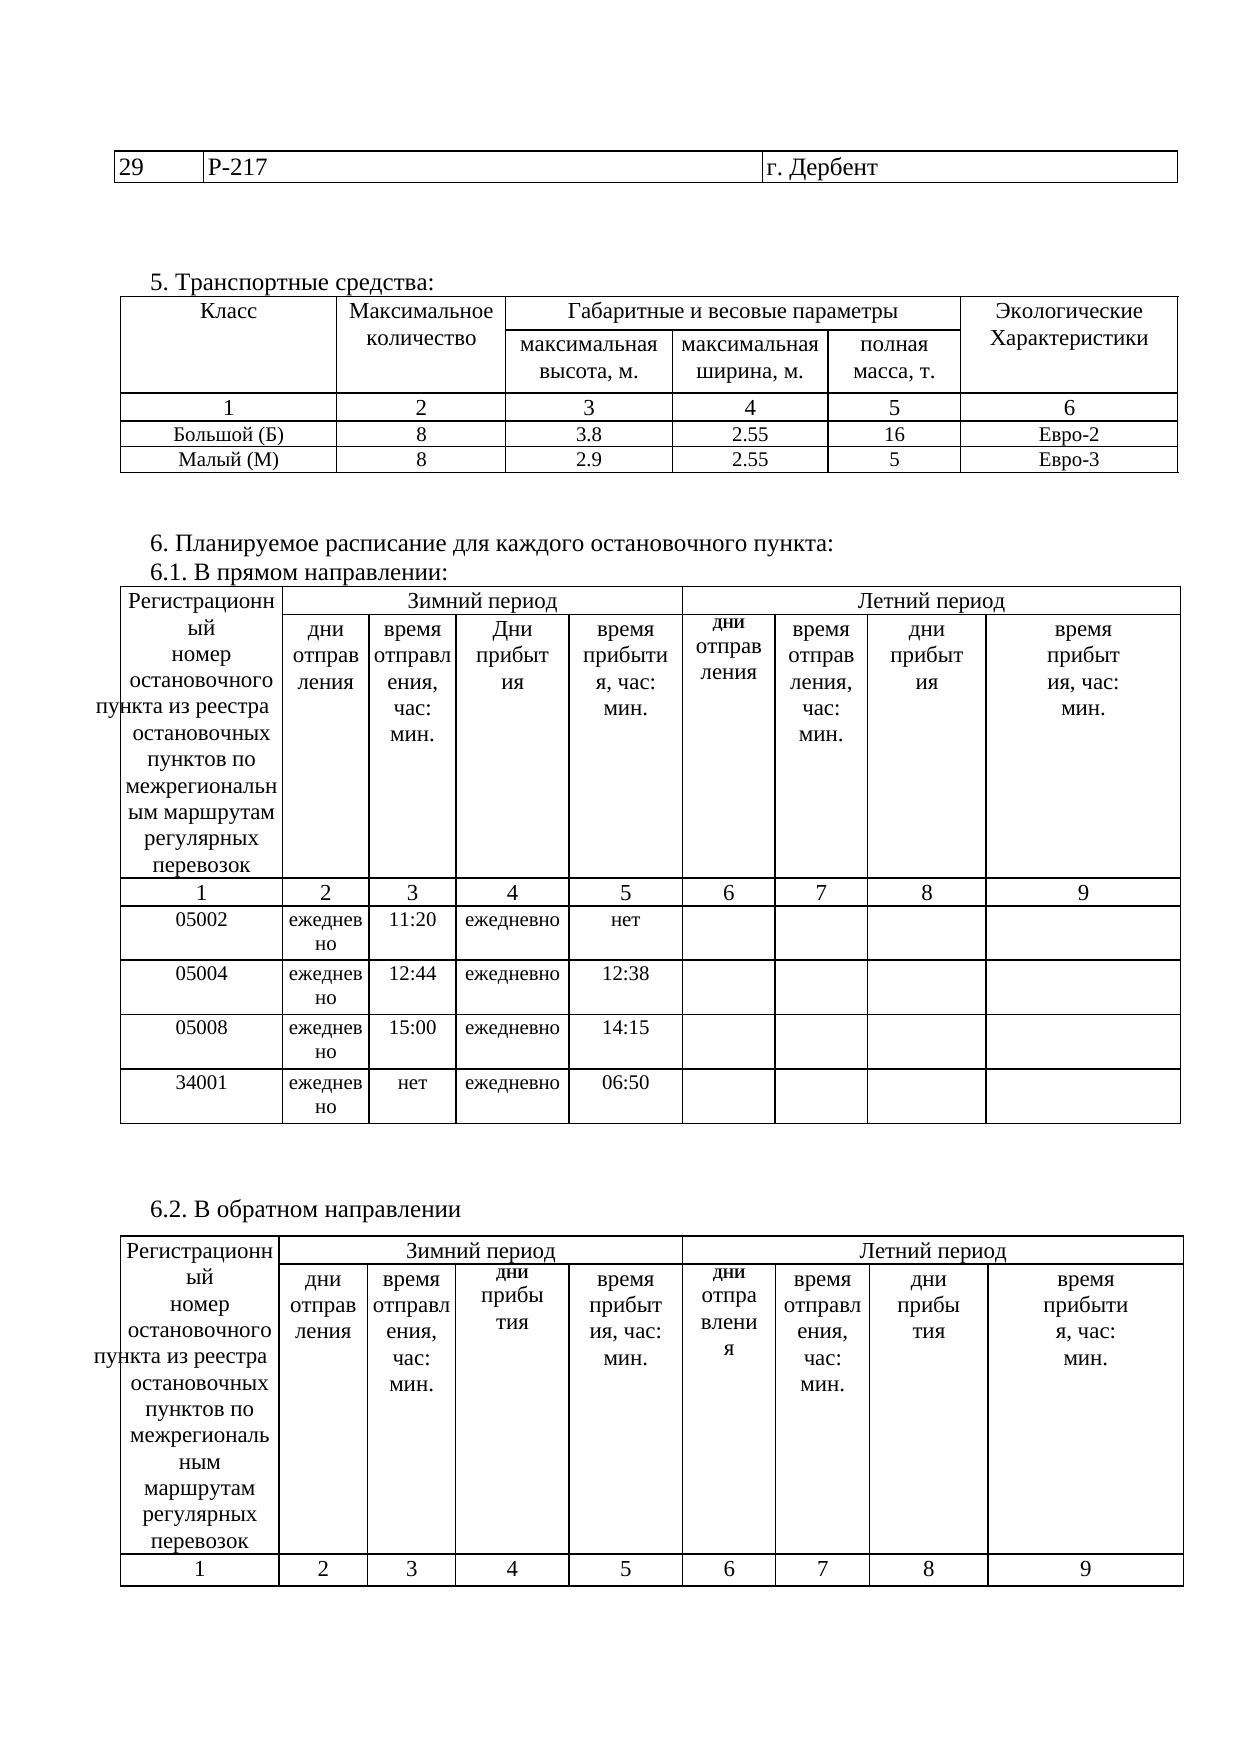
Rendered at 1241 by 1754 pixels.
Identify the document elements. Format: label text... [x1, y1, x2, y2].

table_cell максимальная высота, м. [506, 331, 672, 392]
table_cell 4 [457, 879, 568, 905]
table_cell ежедневно [457, 1015, 568, 1068]
table_cell ДНИ отпра влени я [683, 1265, 775, 1553]
table_cell 2 [337, 394, 505, 420]
table_cell 6 [683, 879, 774, 905]
table_cell ежедневно [283, 1070, 368, 1122]
table_cell 3 [368, 1555, 455, 1585]
table_header Габаритные и весовые параметры [506, 297, 960, 329]
table_cell [868, 1015, 985, 1068]
table_cell 7 [776, 879, 867, 905]
table_cell 34001 [121, 1070, 282, 1122]
table_cell [987, 907, 1180, 959]
table_cell дни прибы тия [870, 1265, 987, 1553]
table_header Летний период [683, 1237, 1183, 1263]
table_cell Р-217 [204, 152, 762, 181]
table_header Летний период [683, 587, 1180, 613]
table_cell ежедневно [283, 961, 368, 1014]
table_cell 12:38 [570, 961, 682, 1014]
table_cell 05004 [121, 961, 282, 1014]
table_cell 1 [121, 394, 336, 420]
text 6.1. В прямом направлении: [150, 557, 1090, 586]
text 6.2. В обратном направлении [150, 1194, 1090, 1223]
table_cell 15:00 [370, 1015, 455, 1068]
table_cell дни отправ ления [280, 1265, 367, 1553]
table_cell 2.55 [673, 422, 827, 446]
table_cell [683, 907, 774, 959]
table_cell 5 [829, 447, 960, 471]
table_cell [987, 1070, 1180, 1122]
table_cell 2 [283, 879, 368, 905]
table_cell время прибыти я, час: мин. [570, 615, 682, 877]
table_cell 16 [829, 422, 960, 446]
table_cell 9 [989, 1555, 1183, 1585]
table_cell [776, 961, 867, 1014]
table_cell [987, 1015, 1180, 1068]
table_cell 8 [868, 879, 985, 905]
table_header Максимальное количество [337, 297, 505, 392]
table_cell 5 [570, 1555, 682, 1585]
table_header Класс [121, 297, 336, 392]
table_header Регистрационный номер остановочного пункта из реестра остановочных пунктов по межрегиональным маршрутам регулярных перевозок [121, 587, 282, 877]
table_cell нет [570, 907, 682, 959]
table_cell 8 [337, 422, 505, 446]
table_cell время прибыт ия, час: мин. [570, 1265, 682, 1553]
table_cell дни прибыт ия [868, 615, 985, 877]
table_header Зимний период [280, 1237, 682, 1263]
table_cell [987, 961, 1180, 1014]
table_cell 2.55 [673, 447, 827, 471]
table_cell г. Дербент [763, 152, 1177, 181]
table_cell 05002 [121, 907, 282, 959]
table_cell ежедневно [283, 907, 368, 959]
table_cell Большой (Б) [121, 422, 336, 446]
table_cell 1 [121, 1555, 278, 1585]
table_cell 6 [683, 1555, 775, 1585]
table_cell 05008 [121, 1015, 282, 1068]
table_cell 11:20 [370, 907, 455, 959]
table_cell [868, 961, 985, 1014]
table_cell 3.8 [506, 422, 672, 446]
table_cell Евро-3 [961, 447, 1177, 471]
table_cell 9 [987, 879, 1180, 905]
table_cell 3 [506, 394, 672, 420]
table_cell 1 [121, 879, 282, 905]
table_cell 5 [829, 394, 960, 420]
table_cell время отправл ения, час: мин. [776, 1265, 869, 1553]
table_cell ежедневно [457, 961, 568, 1014]
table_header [121, 1237, 278, 1553]
table_cell дни отправ ления [283, 615, 368, 877]
table_cell [683, 1070, 774, 1122]
table_cell 2 [280, 1555, 367, 1585]
table_cell 14:15 [570, 1015, 682, 1068]
table_cell 4 [456, 1555, 568, 1585]
table_cell 5 [570, 879, 682, 905]
table_cell максимальная ширина, м. [673, 331, 827, 392]
table_cell 2.9 [506, 447, 672, 471]
table_cell время отправл ения, час: мин. [370, 615, 455, 877]
text 6. Планируемое расписание для каждого остановочного пункта: [150, 528, 1090, 557]
table_cell время прибыти я, час: мин. [989, 1265, 1183, 1553]
table_cell [868, 907, 985, 959]
table_cell полная масса, т. [829, 331, 960, 392]
table_cell 8 [337, 447, 505, 471]
table_cell время отправ ления, час: мин. [776, 615, 867, 877]
table_cell ДНИ отправ ления [683, 615, 774, 877]
table_header Зимний период [283, 587, 682, 613]
table_cell Евро-2 [961, 422, 1177, 446]
table_cell время отправл ения, час: мин. [368, 1265, 455, 1553]
table_cell ежедневно [283, 1015, 368, 1068]
text 5. Транспортные средства: [150, 267, 1090, 296]
table_cell [776, 1015, 867, 1068]
table_cell 6 [961, 394, 1177, 420]
table_cell Малый (М) [121, 447, 336, 471]
table_cell Дни прибыт ия [457, 615, 568, 877]
table_cell 3 [370, 879, 455, 905]
table_cell [776, 1070, 867, 1122]
table_cell ежедневно [457, 1070, 568, 1122]
table_header Экологические Характеристики [961, 297, 1177, 392]
table_cell [868, 1070, 985, 1122]
table_cell 06:50 [570, 1070, 682, 1122]
table_cell 7 [776, 1555, 869, 1585]
table_cell [776, 907, 867, 959]
table_cell ежедневно [457, 907, 568, 959]
table_cell 4 [673, 394, 827, 420]
table_cell нет [370, 1070, 455, 1122]
table_cell 29 [115, 152, 203, 181]
table_cell 12:44 [370, 961, 455, 1014]
table_cell время прибыт ия, час: мин. [987, 615, 1180, 877]
table_cell [683, 1015, 774, 1068]
table_cell ДНИ прибы тия [456, 1265, 568, 1553]
table_cell [683, 961, 774, 1014]
table_cell 8 [870, 1555, 987, 1585]
